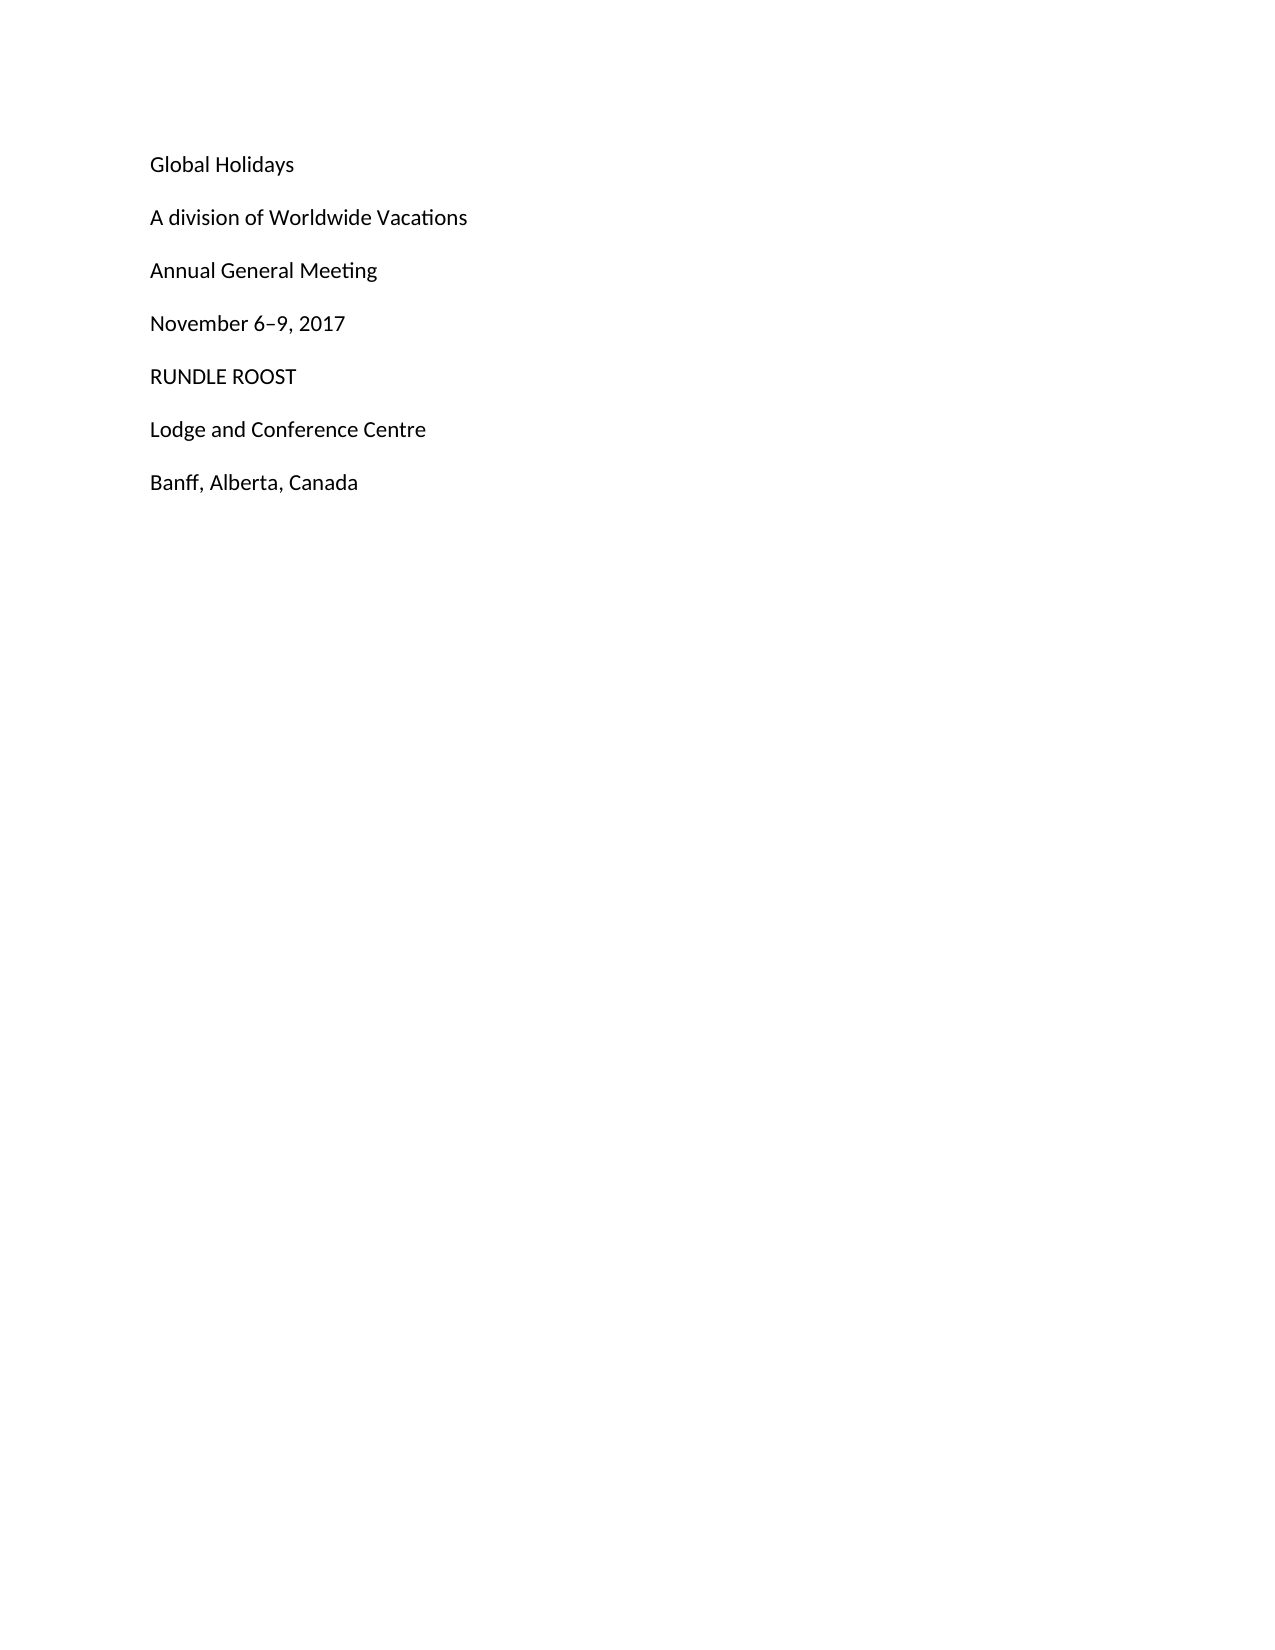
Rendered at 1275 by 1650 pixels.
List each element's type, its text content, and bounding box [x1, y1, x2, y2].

text A division of Worldwide Vacations [150, 203, 1125, 231]
text Global Holidays [150, 150, 1125, 178]
text November 6–9, 2017 [150, 309, 1125, 337]
text Annual General Meeting [150, 256, 1125, 284]
text Banff, Alberta, Canada [150, 468, 1125, 496]
text Lodge and Conference Centre [150, 415, 1125, 443]
text RUNDLE ROOST [150, 362, 1125, 390]
